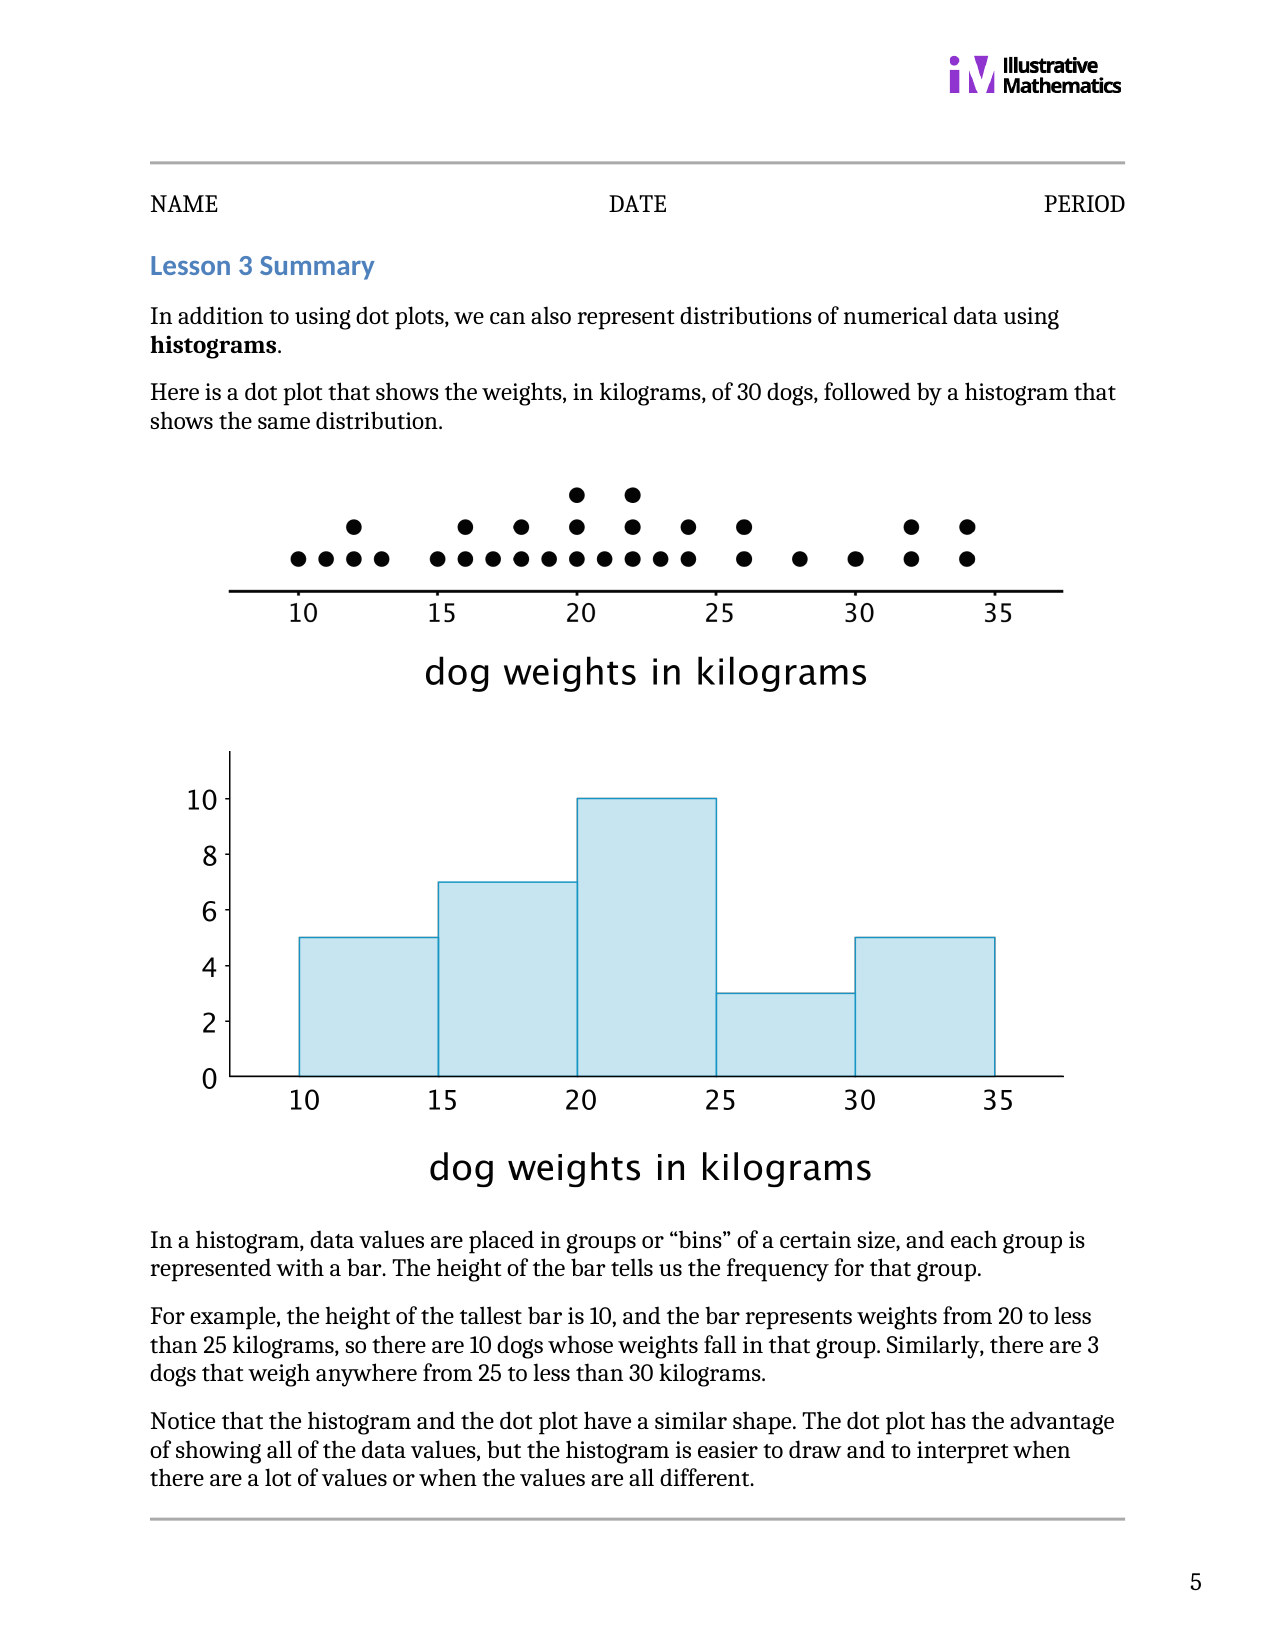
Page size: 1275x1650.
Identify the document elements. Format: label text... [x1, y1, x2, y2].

picture [949, 55, 1121, 93]
subtitle Lesson 3 Summary [150, 247, 1125, 283]
picture [168, 454, 1088, 1207]
text For example, the height of the tallest bar is 10, and the bar represents weights from 20 to less than 25 kilograms, so there are 10 dogs whose weights fall in that group. Similarly, there are 3 dogs that weigh anywhere from 25 to less than 30 kilograms. [150, 1302, 1125, 1388]
text In addition to using dot plots, we can also represent distributions of numerical data using histograms. [150, 302, 1125, 359]
text Notice that the histogram and the dot plot have a similar shape. The dot plot has the advantage of showing all of the data values, but the histogram is easier to draw and to interpret when there are a lot of values or when the values are all different. [150, 1407, 1125, 1493]
text Here is a dot plot that shows the weights, in kilograms, of 30 dogs, followed by a histogram that shows the same distribution. [150, 378, 1125, 436]
text In a histogram, data values are placed in groups or “bins” of a certain size, and each group is represented with a bar. The height of the bar tells us the frequency for that group. [150, 1226, 1125, 1283]
